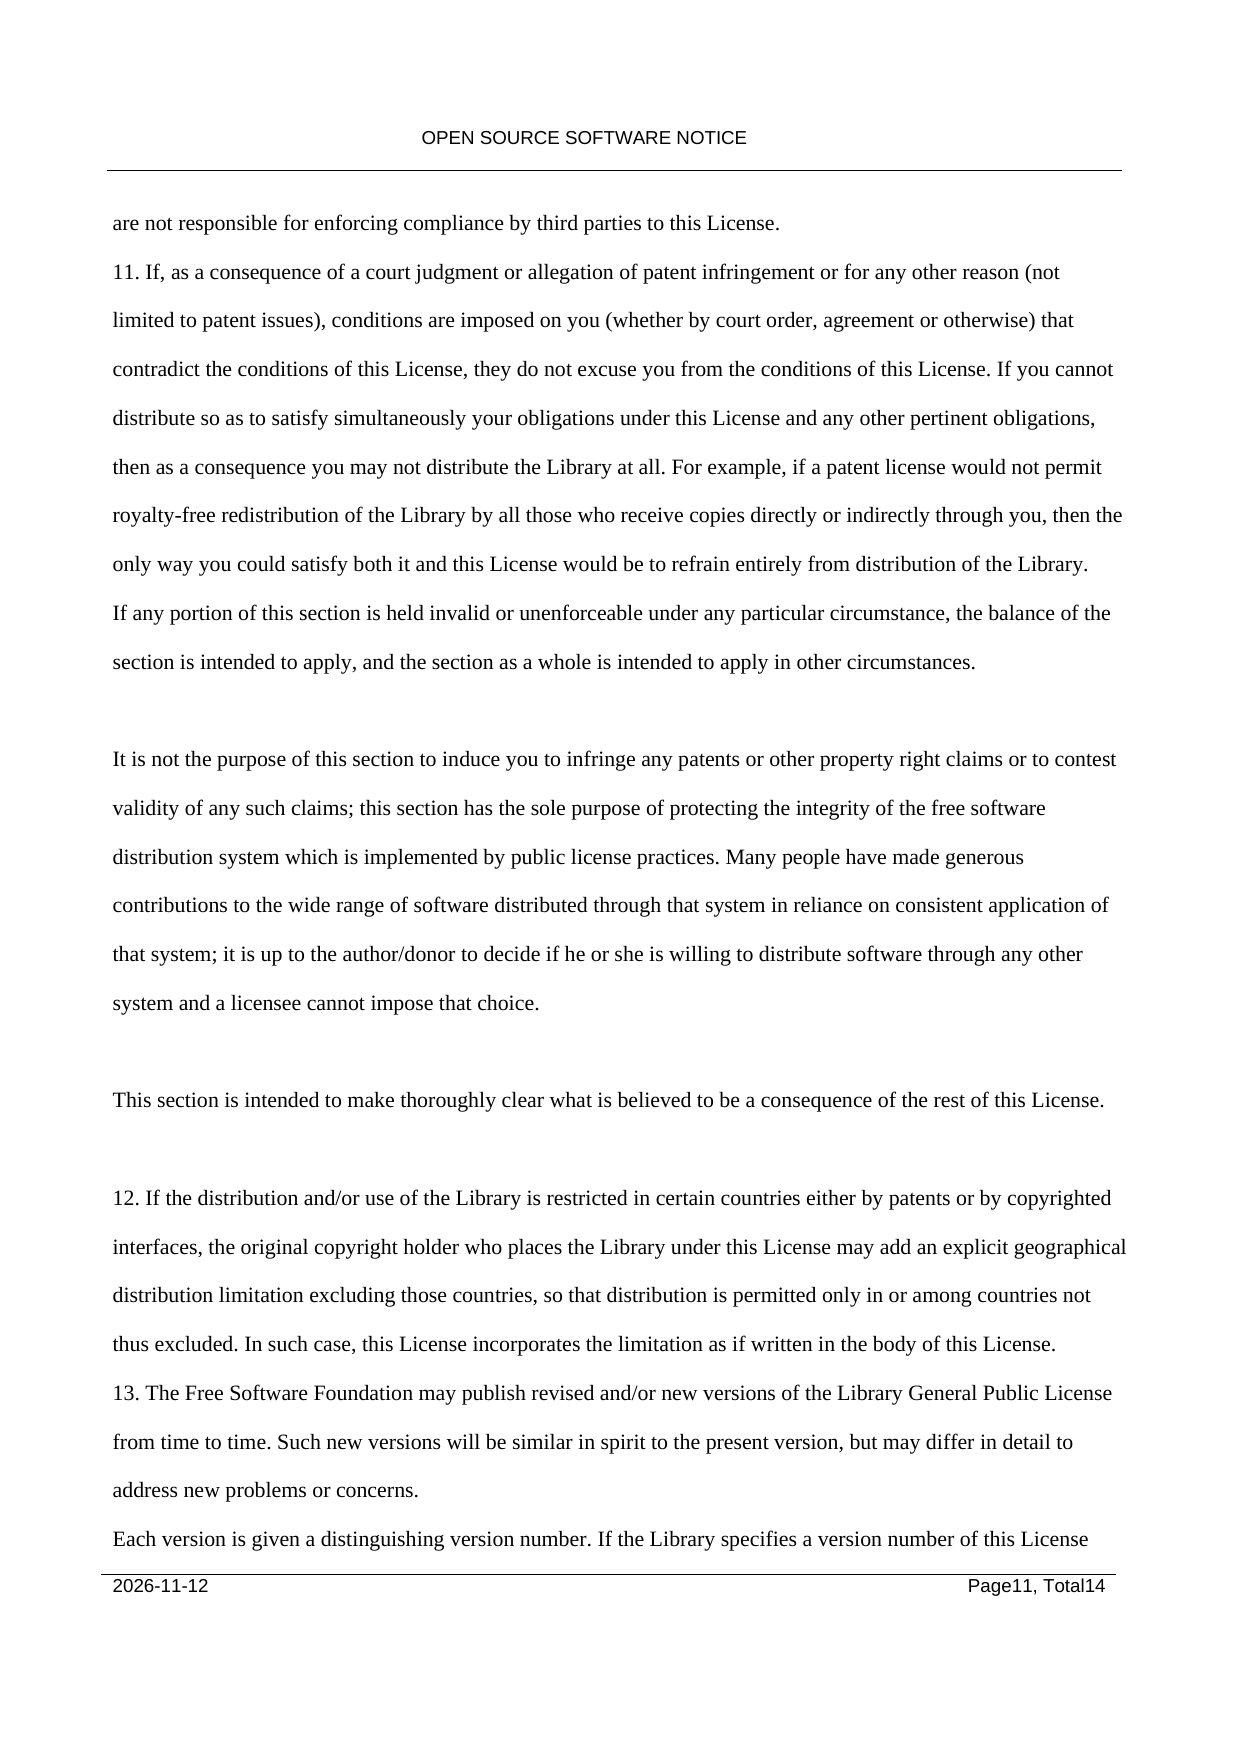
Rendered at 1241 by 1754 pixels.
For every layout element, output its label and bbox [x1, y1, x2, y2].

text [112, 206, 1128, 1555]
